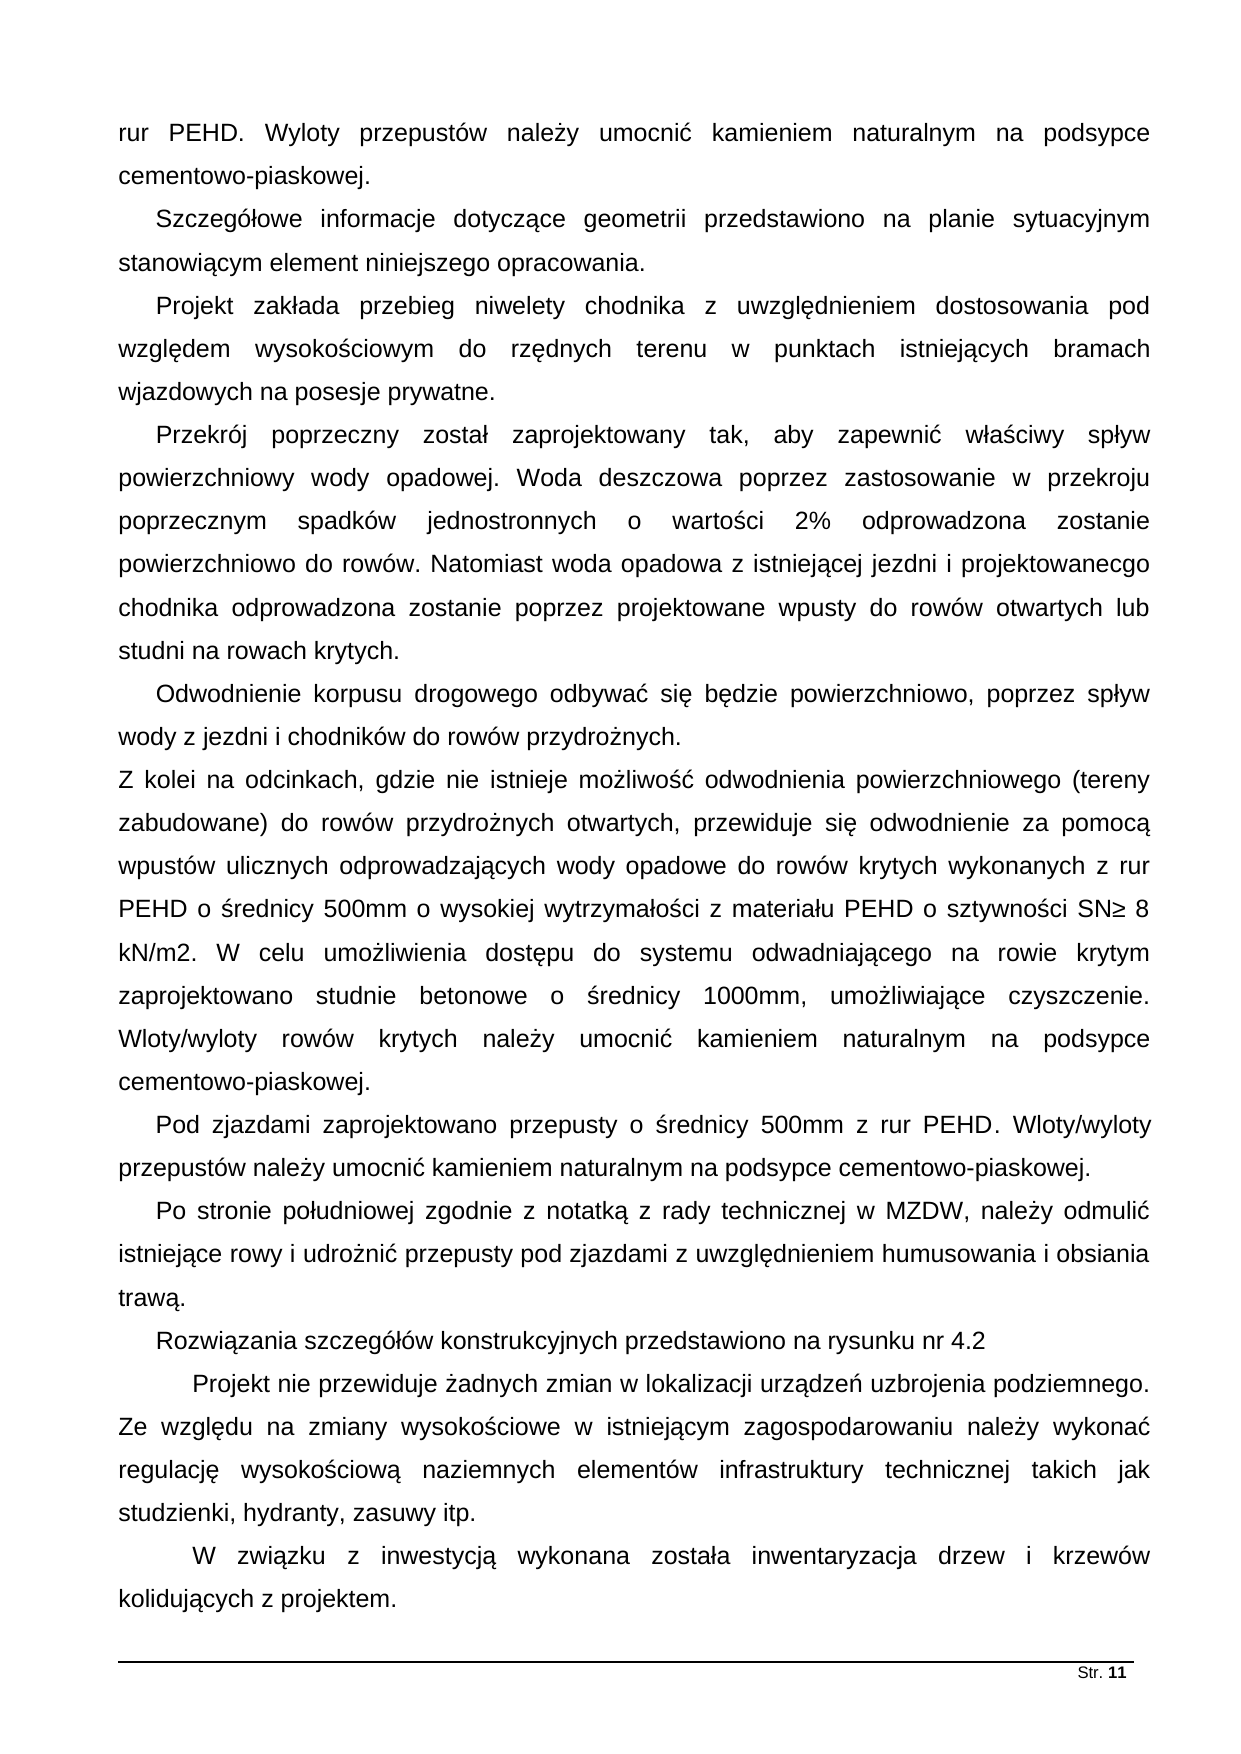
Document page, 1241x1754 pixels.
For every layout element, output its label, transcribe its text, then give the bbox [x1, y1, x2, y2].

text Z kolei na odcinkach, gdzie nie istnieje możliwość odwodnienia powierzchniowego (tereny zabudowane) do rowów przydrożnych otwartych, przewiduje się odwodnienie za pomocą wpustów ulicznych odprowadzających wody opadowe do rowów krytych wykonanych z rur PEHD o średnicy 500mm o wysokiej wytrzymałości z materiału PEHD o sztywności SN≥ 8 kN/m2. W celu umożliwienia dostępu do systemu odwadniającego na rowie krytym zaprojektowano studnie betonowe o średnicy 1000mm, umożliwiające czyszczenie. Wloty/wyloty rowów krytych należy umocnić kamieniem naturalnym na podsypce cementowo-piaskowej. [118, 765, 1152, 1096]
text Projekt zakłada przebieg niwelety chodnika z uwzględnieniem dostosowania pod względem wysokościowym do rzędnych terenu w punktach istniejących bramach wjazdowych na posesje prywatne. [118, 291, 1152, 406]
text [118, 118, 1152, 190]
text W związku z inwestycją wykonana została inwentaryzacja drzew i krzewów kolidujących z projektem. [118, 1541, 1152, 1613]
text Pod zjazdami zaprojektowano przepusty o średnicy 500mm z rur PEHD. Wloty/wyloty przepustów należy umocnić kamieniem naturalnym na podsypce cementowo-piaskowej. [118, 1110, 1152, 1182]
text Odwodnienie korpusu drogowego odbywać się będzie powierzchniowo, poprzez spływ wody z jezdni i chodników do rowów przydrożnych. [118, 679, 1152, 751]
text Projekt nie przewiduje żadnych zmian w lokalizacji urządzeń uzbrojenia podziemnego. Ze względu na zmiany wysokościowe w istniejącym zagospodarowaniu należy wykonać regulację wysokościową naziemnych elementów infrastruktury technicznej takich jak studzienki, hydranty, zasuwy itp. [118, 1369, 1152, 1527]
text Rozwiązania szczegółów konstrukcyjnych przedstawiono na rysunku nr 4.2 [118, 1326, 1152, 1354]
text Po stronie południowej zgodnie z notatką z rady technicznej w MZDW, należy odmulić istniejące rowy i udrożnić przepusty pod zjazdami z uwzględnieniem humusowania i obsiania trawą. [118, 1196, 1152, 1311]
text Przekrój poprzeczny został zaprojektowany tak, aby zapewnić właściwy spływ powierzchniowy wody opadowej. Woda deszczowa poprzez zastosowanie w przekroju poprzecznym spadków jednostronnych o wartości 2% odprowadzona zostanie powierzchniowo do rowów. Natomiast woda opadowa z istniejącej jezdni i projektowanecgo chodnika odprowadzona zostanie poprzez projektowane wpusty do rowów otwartych lub studni na rowach krytych. [118, 420, 1152, 664]
text Szczegółowe informacje dotyczące geometrii przedstawiono na planie sytuacyjnym stanowiącym element niniejszego opracowania. [118, 204, 1152, 276]
